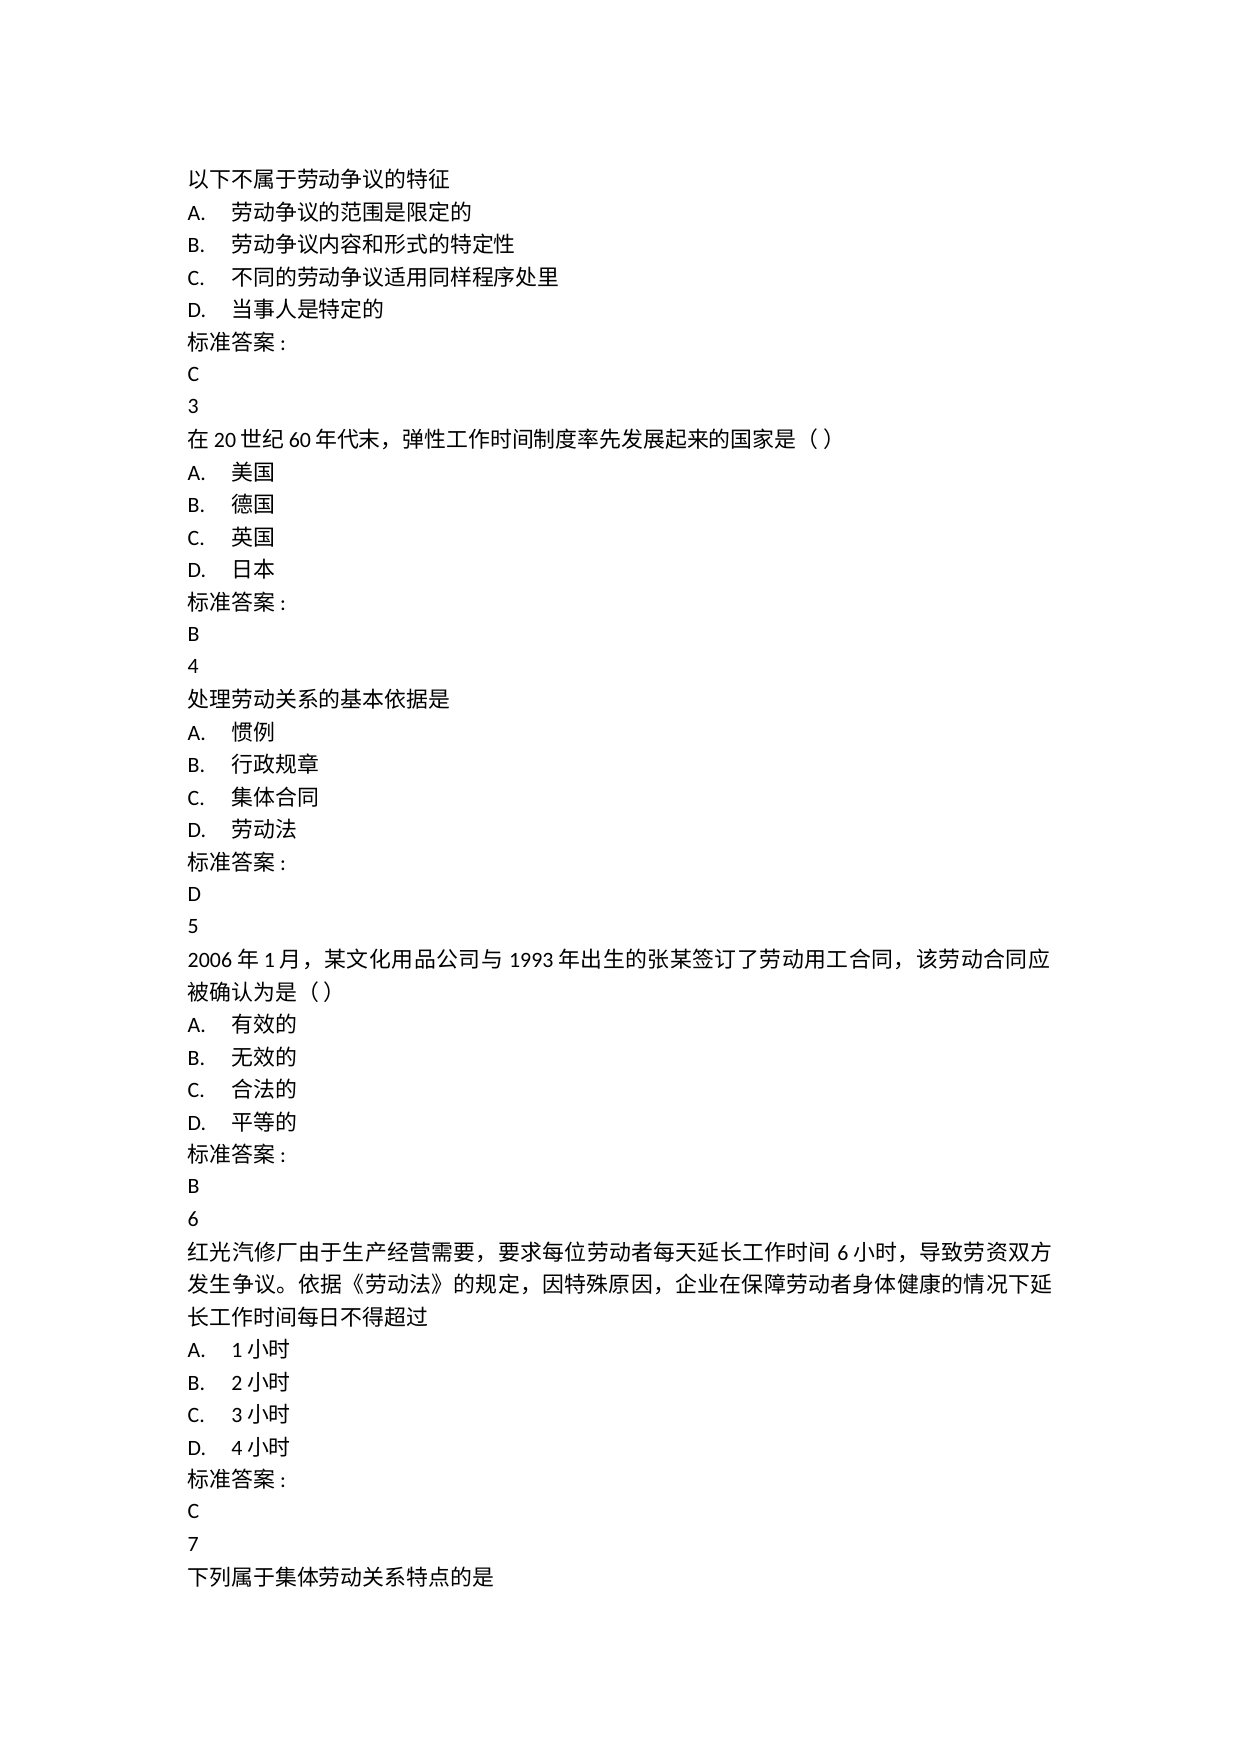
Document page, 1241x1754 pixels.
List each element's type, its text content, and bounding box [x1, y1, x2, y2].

text A. 美国 [187, 454, 1053, 487]
text D. 劳动法 [187, 812, 1053, 844]
text C [187, 1494, 1053, 1527]
text C. 3小时 [187, 1397, 1053, 1429]
text 标准答案 : [187, 1462, 1053, 1494]
text 4 [187, 649, 1053, 682]
text B. 行政规章 [187, 747, 1053, 779]
text D. 日本 [187, 552, 1053, 584]
text 以下不属于劳动争议的特征 [187, 162, 1053, 194]
text 3 [187, 389, 1053, 422]
text D [187, 877, 1053, 909]
text 标准答案 : [187, 844, 1053, 877]
text 2006年1月，某文化用品公司与1993年出生的张某签订了劳动用工合同，该劳动合同应被确认为是（ ） [187, 942, 1053, 1007]
text B. 劳动争议内容和形式的特定性 [187, 227, 1053, 259]
text D. 当事人是特定的 [187, 292, 1053, 324]
text B [187, 617, 1053, 649]
text A. 有效的 [187, 1007, 1053, 1039]
text C. 英国 [187, 519, 1053, 552]
text 处理劳动关系的基本依据是 [187, 682, 1053, 714]
text 下列属于集体劳动关系特点的是 [187, 1559, 1053, 1592]
text 红光汽修厂由于生产经营需要，要求每位劳动者每天延长工作时间6小时，导致劳资双方发生争议。依据《劳动法》的规定，因特殊原因，企业在保障劳动者身体健康的情况下延长工作时间每日不得超过 [187, 1234, 1053, 1332]
text B. 2小时 [187, 1364, 1053, 1397]
text D. 4小时 [187, 1429, 1053, 1462]
text 标准答案 : [187, 324, 1053, 357]
text C [187, 357, 1053, 389]
text 5 [187, 909, 1053, 942]
text 7 [187, 1527, 1053, 1559]
text C. 不同的劳动争议适用同样程序处里 [187, 259, 1053, 292]
text 6 [187, 1202, 1053, 1234]
text B. 德国 [187, 487, 1053, 519]
text 在20世纪60年代末，弹性工作时间制度率先发展起来的国家是（ ） [187, 422, 1053, 454]
text C. 集体合同 [187, 779, 1053, 812]
text 标准答案 : [187, 584, 1053, 617]
text D. 平等的 [187, 1104, 1053, 1137]
text A. 劳动争议的范围是限定的 [187, 194, 1053, 227]
text B. 无效的 [187, 1039, 1053, 1072]
text B [187, 1169, 1053, 1202]
text C. 合法的 [187, 1072, 1053, 1104]
text A. 惯例 [187, 714, 1053, 747]
text 标准答案 : [187, 1137, 1053, 1169]
text A. 1小时 [187, 1332, 1053, 1364]
